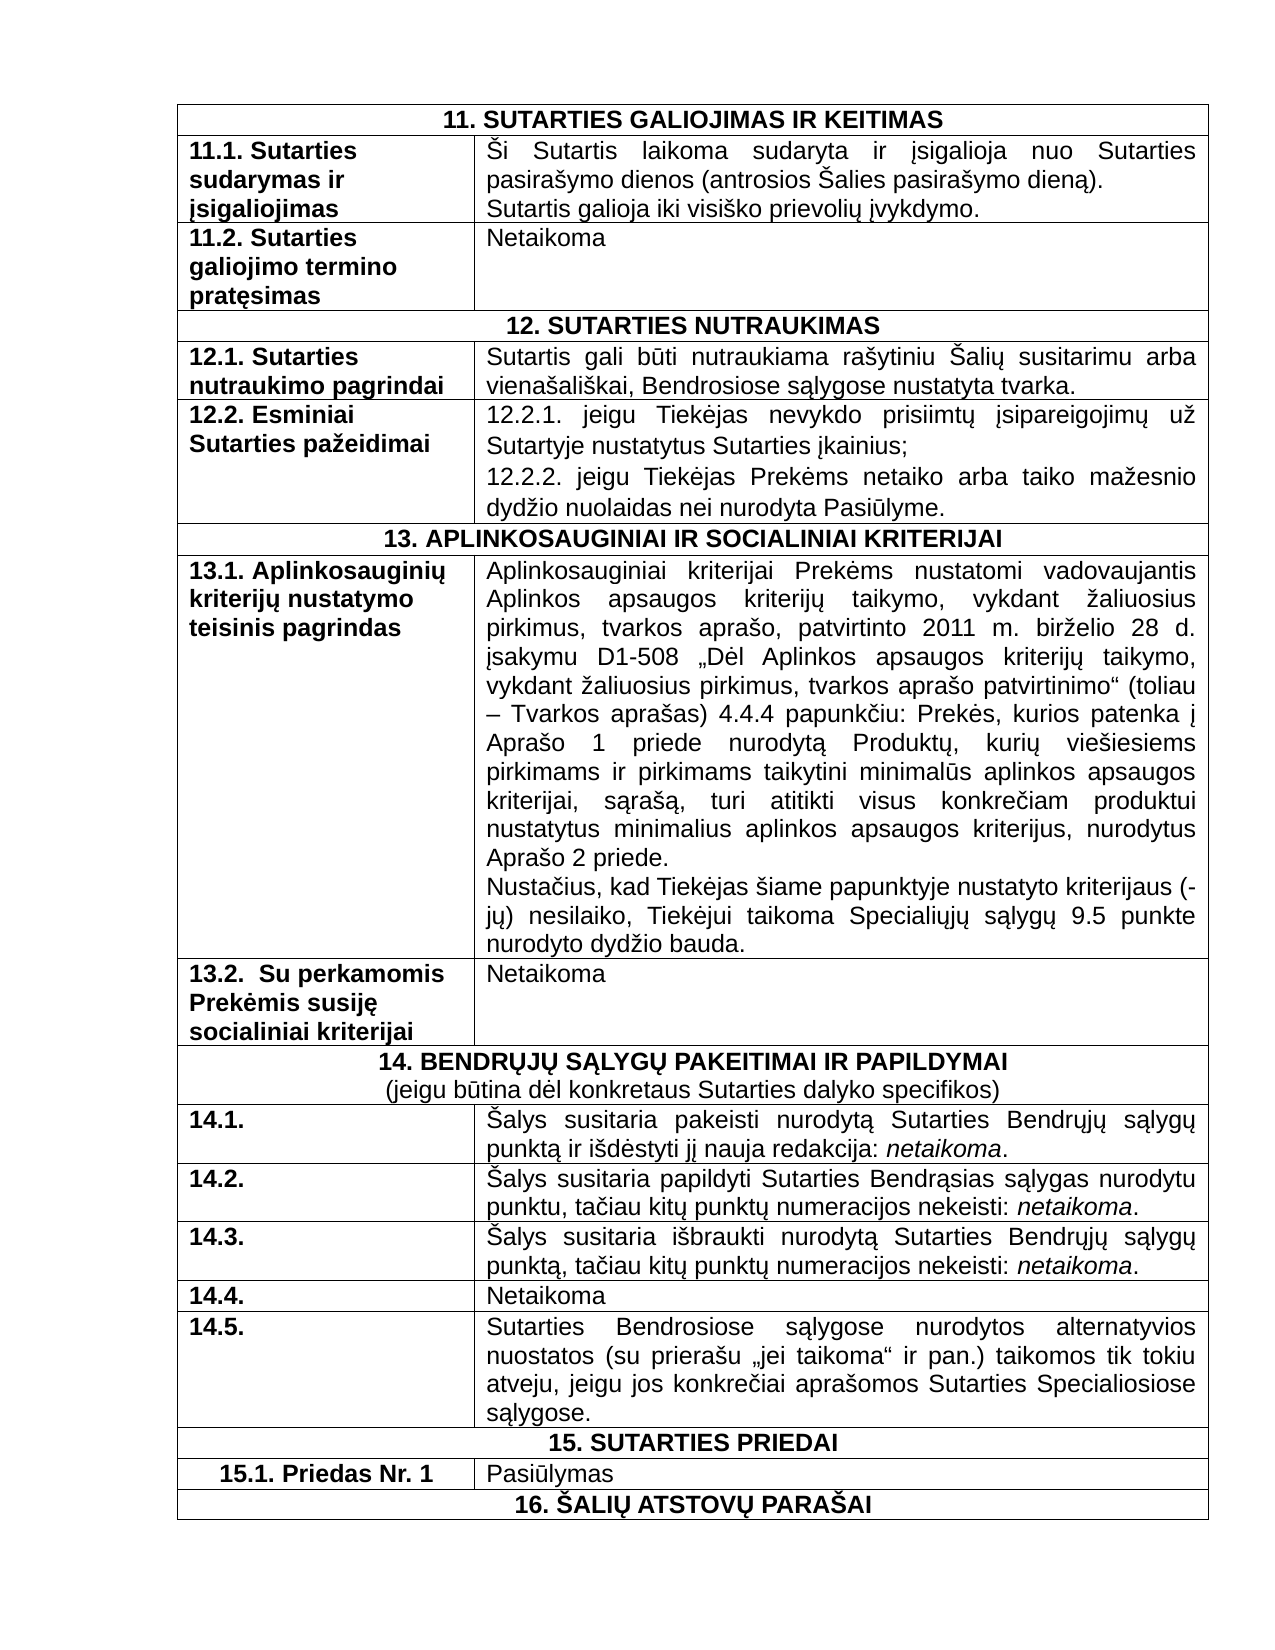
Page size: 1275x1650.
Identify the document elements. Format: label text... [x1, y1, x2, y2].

table_cell 12.2.1. jeigu Tiekėjas nevykdo prisiimtų įsipareigojimų už Sutartyje nustatytus Sutarties įkainius; 12.2.2. jeigu Tiekėjas Prekėms netaiko arba taiko mažesnio dydžio nuolaidas nei nurodyta Pasiūlyme. [475, 400, 1208, 523]
table_cell Ši Sutartis laikoma sudaryta ir įsigalioja nuo Sutarties pasirašymo dienos (antrosios Šalies pasirašymo dieną). Sutartis galioja iki visiško prievolių įvykdymo. [475, 136, 1208, 222]
table_cell Sutarties Bendrosiose sąlygose nurodytos alternatyvios nuostatos (su prierašu „jei taikoma“ ir pan.) taikomos tik tokiu atveju, jeigu jos konkrečiai aprašomos Sutarties Specialiosiose sąlygose. [475, 1312, 1208, 1427]
table_cell Šalys susitaria papildyti Sutarties Bendrąsias sąlygas nurodytu punktu, tačiau kitų punktų numeracijos nekeisti: netaikoma. [475, 1164, 1208, 1221]
table_cell 12. SUTARTIES NUTRAUKIMAS [178, 311, 1208, 341]
table_cell 14.1. [178, 1105, 474, 1162]
table_cell 12.2. Esminiai Sutarties pažeidimai [178, 400, 474, 523]
table_cell 11.2. Sutarties galiojimo termino pratęsimas [178, 223, 474, 309]
table_cell 11.1. Sutarties sudarymas ir įsigaliojimas [178, 136, 474, 222]
table_cell 13.1. Aplinkosauginių kriterijų nustatymo teisinis pagrindas [178, 556, 474, 958]
table_cell 15. SUTARTIES PRIEDAI [178, 1428, 1208, 1458]
table_cell 14.5. [178, 1312, 474, 1427]
table_cell 14.2. [178, 1164, 474, 1221]
table_cell Šalys susitaria išbraukti nurodytą Sutarties Bendrųjų sąlygų punktą, tačiau kitų punktų numeracijos nekeisti: netaikoma. [475, 1222, 1208, 1279]
table_cell Sutartis gali būti nutraukiama rašytiniu Šalių susitarimu arba vienašališkai, Bendrosiose sąlygose nustatyta tvarka. [475, 342, 1208, 399]
table_cell 16. ŠALIŲ ATSTOVŲ PARAŠAI [178, 1490, 1208, 1519]
table_cell 13. APLINKOSAUGINIAI IR SOCIALINIAI KRITERIJAI [178, 524, 1208, 554]
table_cell 14.4. [178, 1281, 474, 1311]
table_cell 12.1. Sutarties nutraukimo pagrindai [178, 342, 474, 399]
table_cell 14. BENDRŲJŲ SĄLYGŲ PAKEITIMAI IR PAPILDYMAI (jeigu būtina dėl konkretaus Sutarties dalyko specifikos) [178, 1046, 1208, 1104]
table_cell 13.2. Su perkamomis Prekėmis susiję socialiniai kriterijai [178, 959, 474, 1045]
table_cell Netaikoma [475, 1281, 1208, 1311]
table_cell Pasiūlymas [475, 1459, 1208, 1489]
table_cell 14.3. [178, 1222, 474, 1279]
table_cell 15.1. Priedas Nr. 1 [178, 1459, 474, 1489]
table_cell Netaikoma [475, 223, 1208, 309]
table_cell Netaikoma [475, 959, 1208, 1045]
table_cell Aplinkosauginiai kriterijai Prekėms nustatomi vadovaujantis Aplinkos apsaugos kriterijų taikymo, vykdant žaliuosius pirkimus, tvarkos aprašo, patvirtinto 2011 m. birželio 28 d. įsakymu D1-508 „Dėl Aplinkos apsaugos kriterijų taikymo, vykdant žaliuosius pirkimus, tvarkos aprašo patvirtinimo“ (toliau – Tvarkos aprašas) 4.4.4 papunkčiu: Prekės, kurios patenka į Aprašo 1 priede nurodytą Produktų, kurių viešiesiems pirkimams ir pirkimams taikytini minimalūs aplinkos apsaugos kriterijai, sąrašą, turi atitikti visus konkrečiam produktui nustatytus minimalius aplinkos apsaugos kriterijus, nurodytus Aprašo 2 priede. Nustačius, kad Tiekėjas šiame papunktyje nustatyto kriterijaus (-jų) nesilaiko, Tiekėjui taikoma Specialiųjų sąlygų 9.5 punkte nurodyto dydžio bauda. [475, 556, 1208, 958]
table_cell Šalys susitaria pakeisti nurodytą Sutarties Bendrųjų sąlygų punktą ir išdėstyti jį nauja redakcija: netaikoma. [475, 1105, 1208, 1162]
table_cell 11. SUTARTIES GALIOJIMAS IR KEITIMAS [178, 105, 1208, 135]
